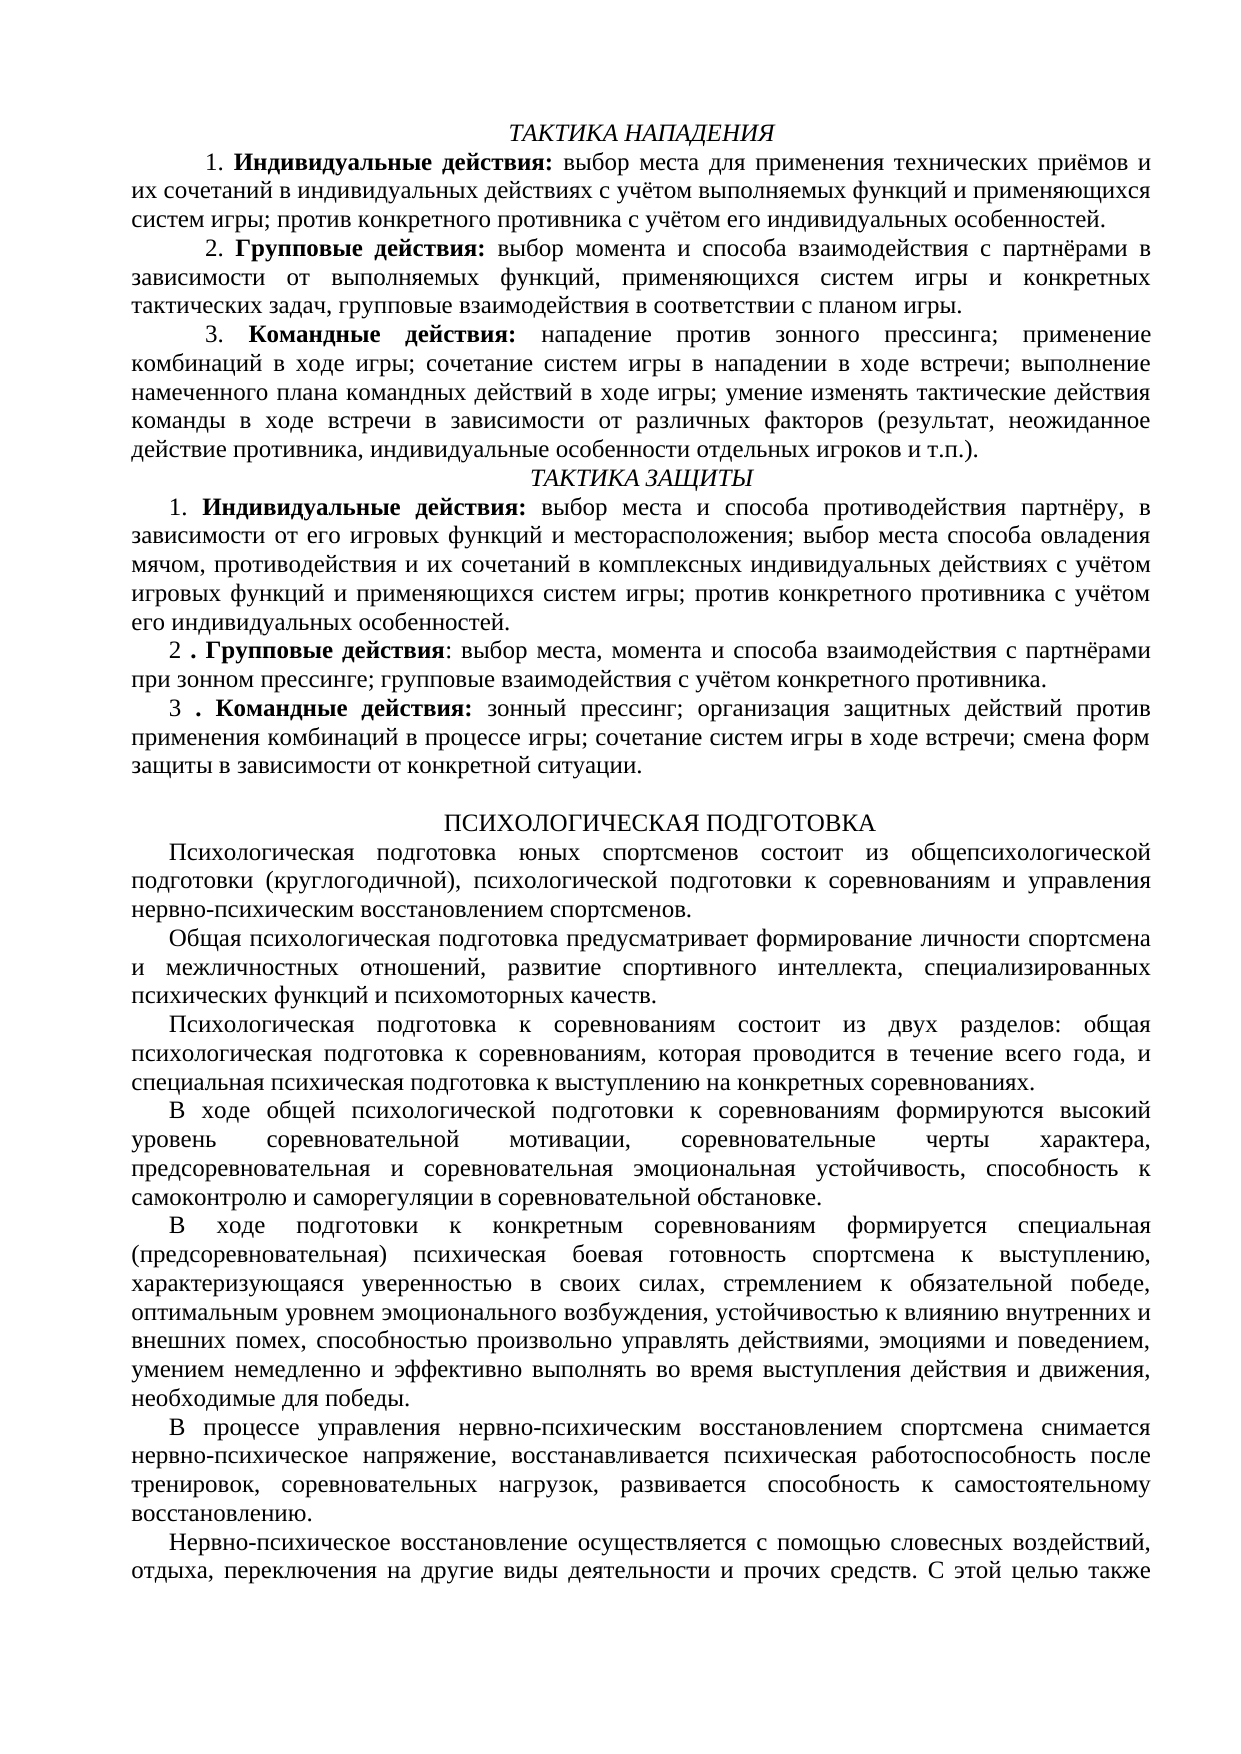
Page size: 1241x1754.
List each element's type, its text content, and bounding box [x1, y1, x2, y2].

text Психологическая подготовка юных спортсменов состоит из общепсихологической подготовки (круглогодичной), психологической подготовки к соревнованиям и управления нервно-психическим восстановлением спортсменов. [131, 837, 1152, 923]
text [131, 1527, 1152, 1584]
text В ходе общей психологической подготовки к соревнованиям формируются высокий уровень соревновательной мотивации, соревновательные черты характера, предсоревновательная и соревновательная эмоциональная устойчивость, способность к самоконтролю и саморегуляции в соревновательной обстановке. [131, 1096, 1152, 1211]
text 1. Индивидуальные действия: выбор места и способа противодействия партнёру, в зависимости от его игровых функций и месторасположения; выбор места способа овладения мячом, противодействия и их сочетаний в комплексных индивидуальных действиях с учётом игровых функций и применяющихся систем игры; против конкретного противника с учётом его индивидуальных особенностей. [131, 492, 1152, 636]
text 3 . Командные действия: зонный прессинг; организация защитных действий против применения комбинаций в процессе игры; сочетание систем игры в ходе встречи; смена форм защиты в зависимости от конкретной ситуации. [131, 693, 1152, 779]
text В ходе подготовки к конкретным соревнованиям формируется специальная (предсоревновательная) психическая боевая готовность спортсмена к выступлению, характеризующаяся уверенностью в своих силах, стремлением к обязательной победе, оптимальным уровнем эмоционального возбуждения, устойчивостью к влиянию внутренних и внешних помех, способностью произвольно управлять действиями, эмоциями и поведением, умением немедленно и эффективно выполнять во время выступления действия и движения, необходимые для победы. [131, 1211, 1152, 1412]
text 1. Индивидуальные действия: выбор места для применения технических приёмов и их сочетаний в индивидуальных действиях с учётом выполняемых функций и применяющихся систем игры; против конкретного противника с учётом его индивидуальных особенностей. [131, 147, 1152, 233]
text ПСИХОЛОГИЧЕСКАЯ ПОДГОТОВКА [131, 808, 1152, 837]
text Общая психологическая подготовка предусматривает формирование личности спортсмена и межличностных отношений, развитие спортивного интеллекта, специализированных психических функций и психомоторных качеств. [131, 923, 1152, 1009]
text В процессе управления нервно-психическим восстановлением спортсмена снимается нервно-психическое напряжение, восстанавливается психическая работоспособность после тренировок, соревновательных нагрузок, развивается способность к самостоятельному восстановлению. [131, 1412, 1152, 1527]
text ТАКТИКА ЗАЩИТЫ [131, 463, 1152, 492]
text Психологическая подготовка к соревнованиям состоит из двух разделов: общая психологическая подготовка к соревнованиям, которая проводится в течение всего года, и специальная психическая подготовка к выступлению на конкретных соревнованиях. [131, 1009, 1152, 1096]
text ТАКТИКА НАПАДЕНИЯ [131, 118, 1152, 147]
text 3. Командные действия: нападение против зонного прессинга; применение комбинаций в ходе игры; сочетание систем игры в нападении в ходе встречи; выполнение намеченного плана командных действий в ходе игры; умение изменять тактические действия команды в ходе встречи в зависимости от различных факторов (результат, неожиданное действие противника, индивидуальные особенности отдельных игроков и т.п.). [131, 319, 1152, 463]
text 2. Групповые действия: выбор момента и способа взаимодействия с партнёрами в зависимости от выполняемых функций, применяющихся систем игры и конкретных тактических задач, групповые взаимодействия в соответствии с планом игры. [131, 233, 1152, 319]
text 2 . Групповые действия: выбор места, момента и способа взаимодействия с партнёрами при зонном прессинге; групповые взаимодействия с учётом конкретного противника. [131, 636, 1152, 693]
